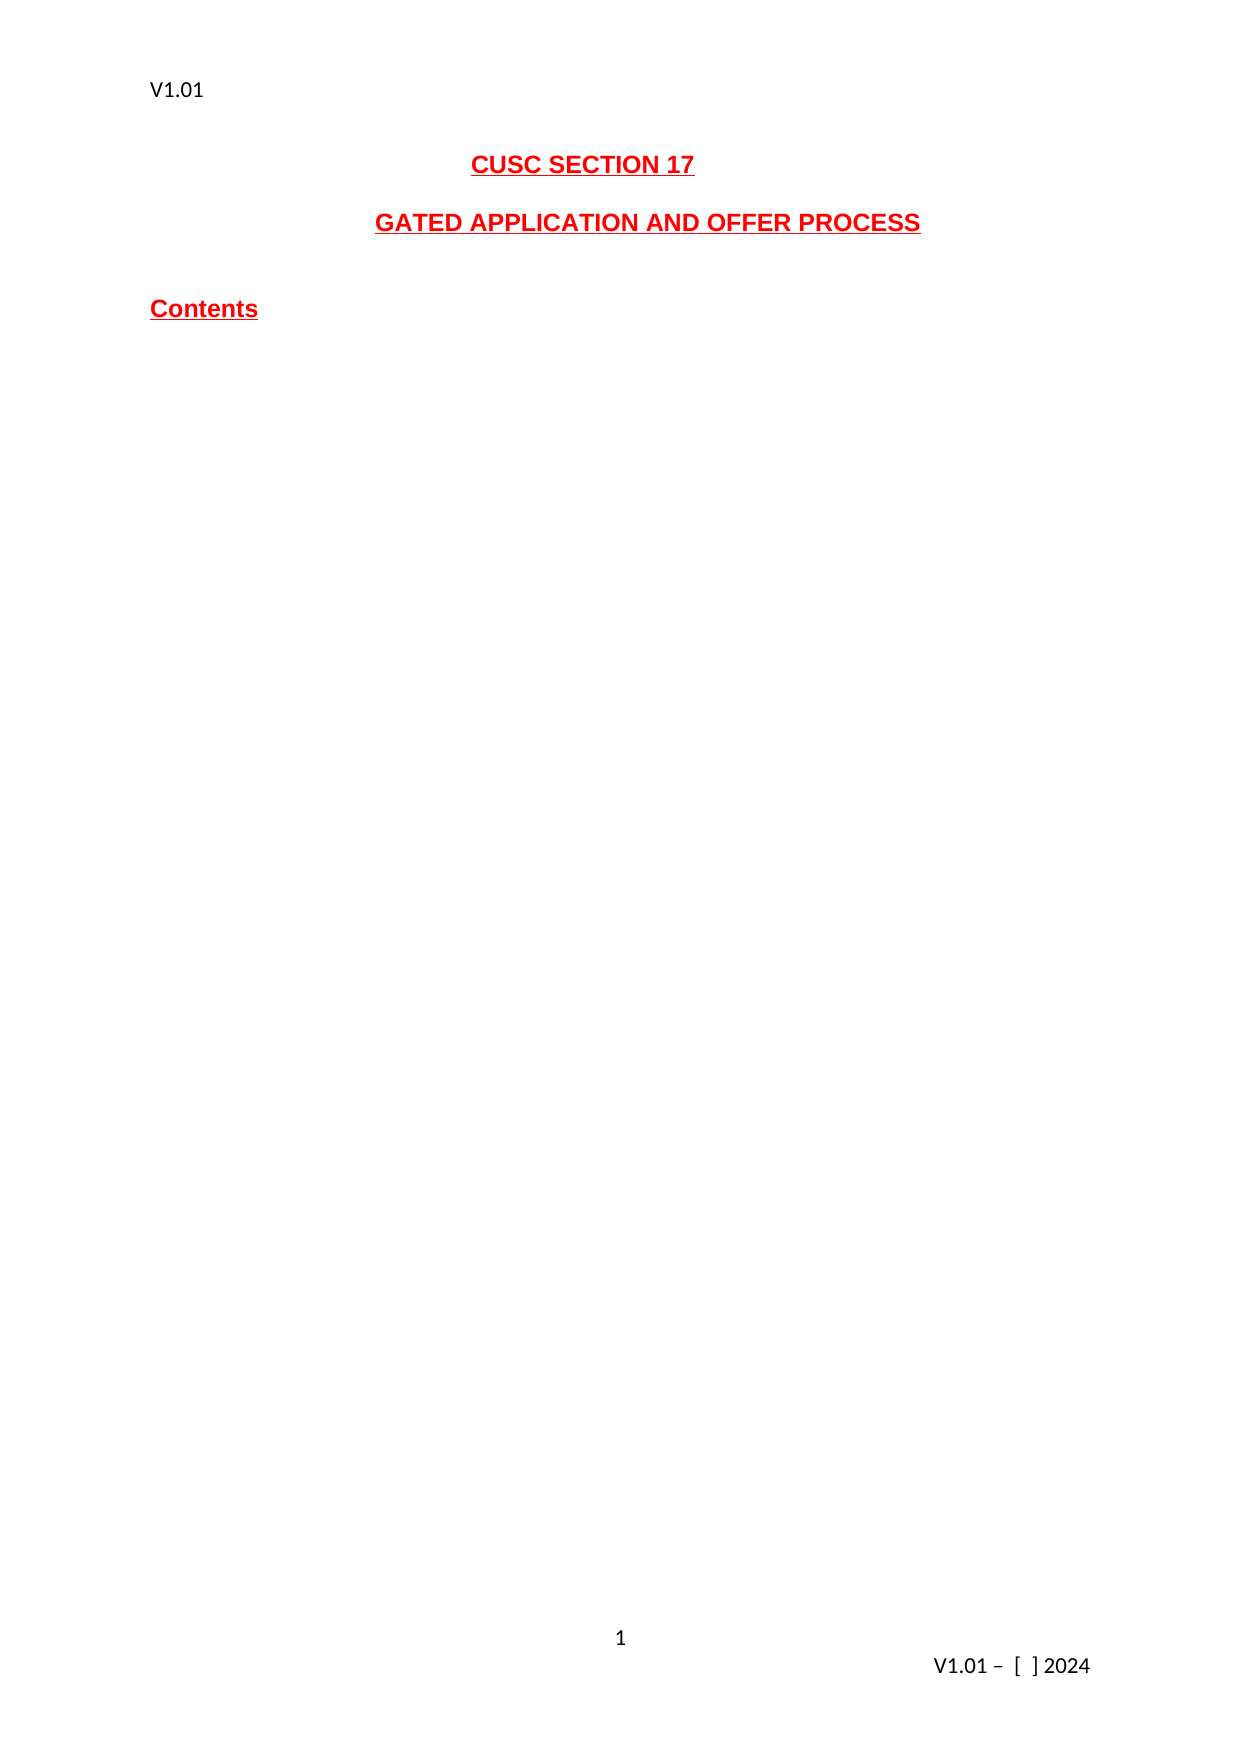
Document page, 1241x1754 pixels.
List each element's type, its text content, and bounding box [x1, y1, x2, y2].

text GATED APPLICATION AND OFFER PROCESS [300, 207, 1090, 236]
text Contents [150, 294, 1090, 322]
text CUSC SECTION 17 [150, 150, 1090, 179]
